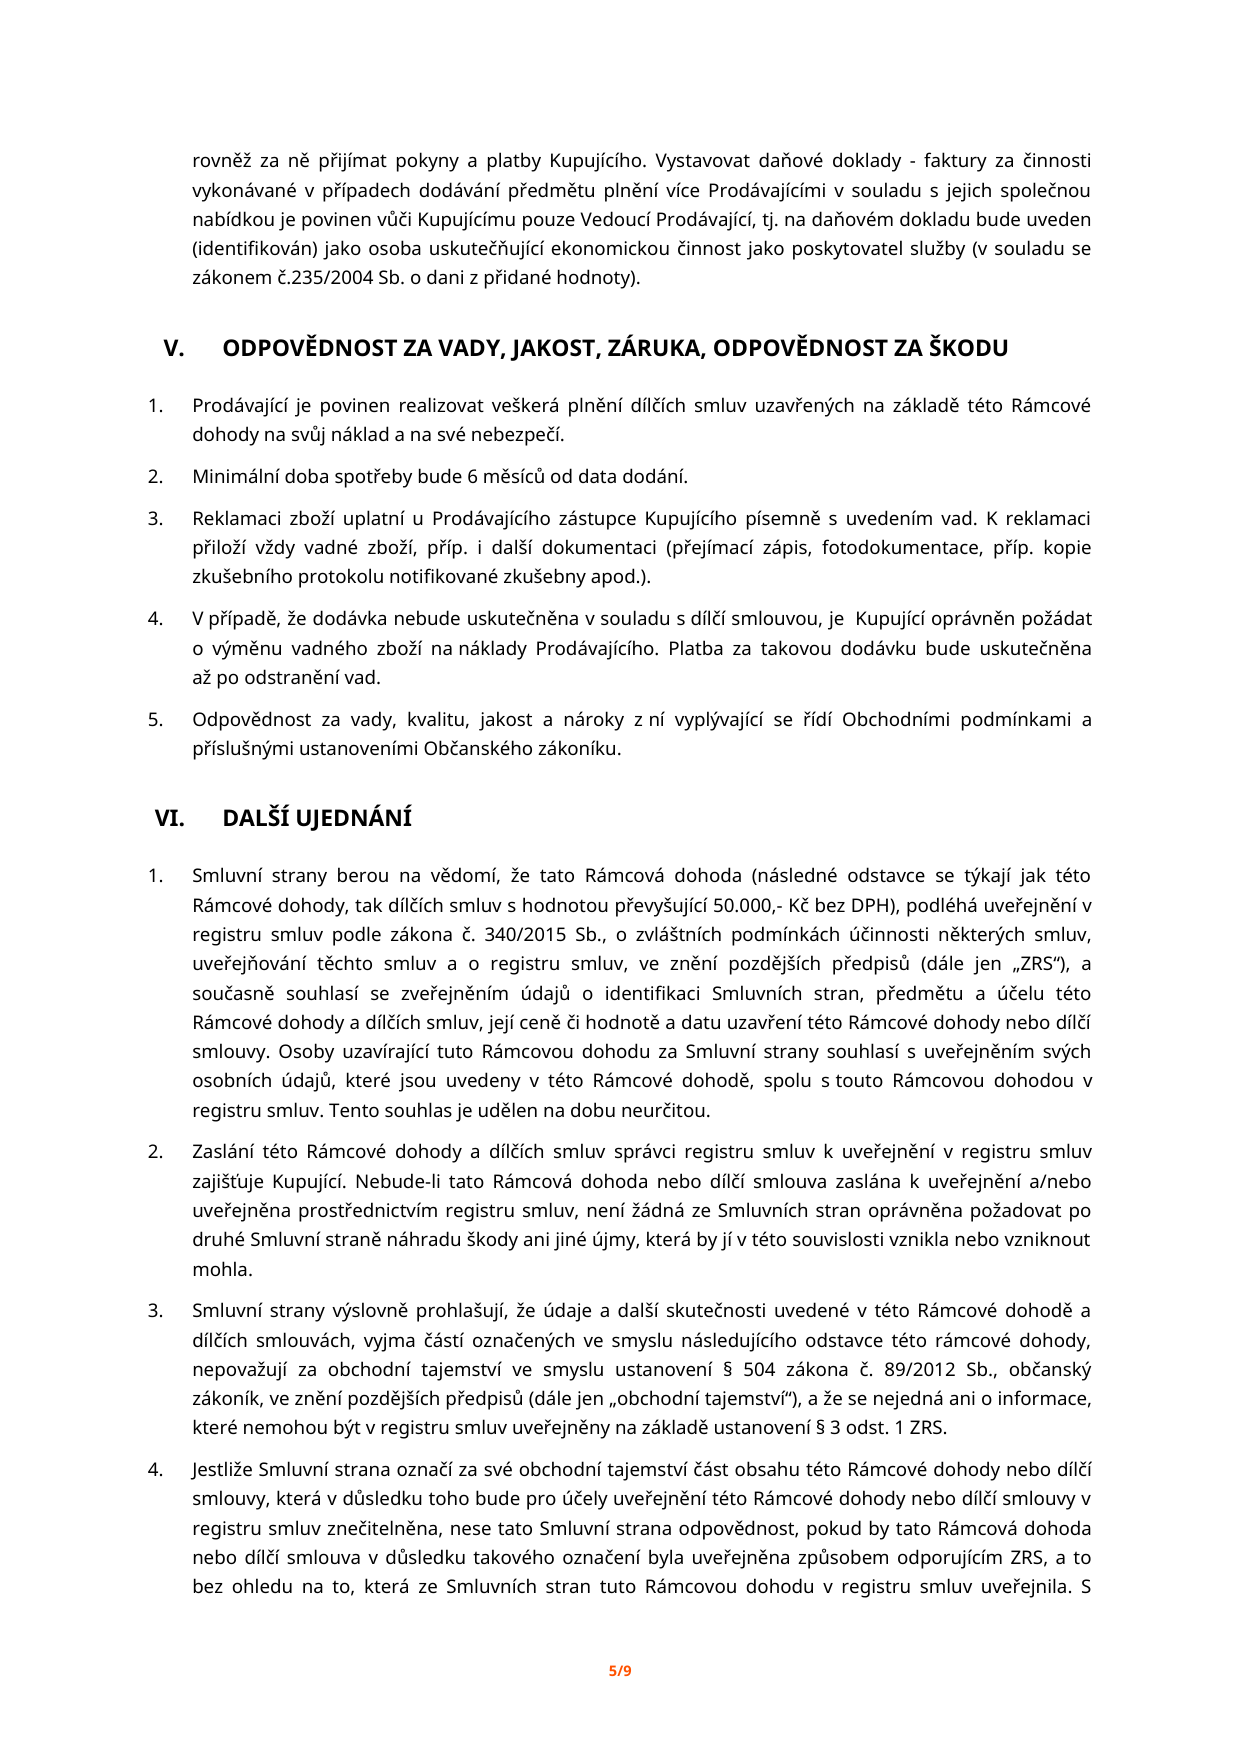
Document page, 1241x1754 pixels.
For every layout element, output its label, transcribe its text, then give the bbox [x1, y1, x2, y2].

list Smluvní strany berou na vědomí, že tato Rámcová dohoda (následné odstavce se týkají jak této Rámcové dohody, tak dílčích smluv s hodnotou převyšující 50.000,- Kč bez DPH), podléhá uveřejnění v registru smluv podle zákona č. 340/2015 Sb., o zvláštních podmínkách účinnosti některých smluv, uveřejňování těchto smluv a o registru smluv, ve znění pozdějších předpisů (dále jen „ZRS“), a současně souhlasí se zveřejněním údajů o identifikaci Smluvních stran, předmětu a účelu této Rámcové dohody a dílčích smluv, její ceně či hodnotě a datu uzavření této Rámcové dohody nebo dílčí smlouvy. Osoby uzavírající tuto Rámcovou dohodu za Smluvní strany souhlasí s uveřejněním svých osobních údajů, které jsou uvedeny v této Rámcové dohodě, spolu s touto Rámcovou dohodou v registru smluv. Tento souhlas je udělen na dobu neurčitou. [148, 863, 1093, 1122]
list Zaslání této Rámcové dohody a dílčích smluv správci registru smluv k uveřejnění v registru smluv zajišťuje Kupující. Nebude-li tato Rámcová dohoda nebo dílčí smlouva zaslána k uveřejnění a/nebo uveřejněna prostřednictvím registru smluv, není žádná ze Smluvních stran oprávněna požadovat po druhé Smluvní straně náhradu škody ani jiné újmy, která by jí v této souvislosti vznikla nebo vzniknout mohla. [148, 1139, 1093, 1281]
list DALŠÍ UJEDNÁNÍ [185, 802, 1093, 833]
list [148, 148, 1093, 290]
list ODPOVĚDNOST ZA VADY, JAKOST, ZÁRUKA, ODPOVĚDNOST ZA ŠKODU [185, 331, 1093, 363]
list Odpovědnost za vady, kvalitu, jakost a nároky z ní vyplývající se řídí Obchodními podmínkami a příslušnými ustanoveními Občanského zákoníku. [148, 706, 1093, 761]
list Reklamaci zboží uplatní u Prodávajícího zástupce Kupujícího písemně s uvedením vad. K reklamaci přiloží vždy vadné zboží, příp. i další dokumentaci (přejímací zápis, fotodokumentace, příp. kopie zkušebního protokolu notifikované zkušebny apod.). [148, 505, 1093, 589]
list Prodávající je povinen realizovat veškerá plnění dílčích smluv uzavřených na základě této Rámcové dohody na svůj náklad a na své nebezpečí. [148, 392, 1093, 447]
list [148, 1456, 1093, 1599]
list V případě, že dodávka nebude uskutečněna v souladu s dílčí smlouvou, je Kupující oprávněn požádat o výměnu vadného zboží na náklady Prodávajícího. Platba za takovou dodávku bude uskutečněna až po odstranění vad. [148, 606, 1093, 689]
list Minimální doba spotřeby bude 6 měsíců od data dodání. [148, 463, 1093, 489]
list Smluvní strany výslovně prohlašují, že údaje a další skutečnosti uvedené v této Rámcové dohodě a dílčích smlouvách, vyjma částí označených ve smyslu následujícího odstavce této rámcové dohody, nepovažují za obchodní tajemství ve smyslu ustanovení § 504 zákona č. 89/2012 Sb., občanský zákoník, ve znění pozdějších předpisů (dále jen „obchodní tajemství“), a že se nejedná ani o informace, které nemohou být v registru smluv uveřejněny na základě ustanovení § 3 odst. 1 ZRS. [148, 1298, 1093, 1440]
